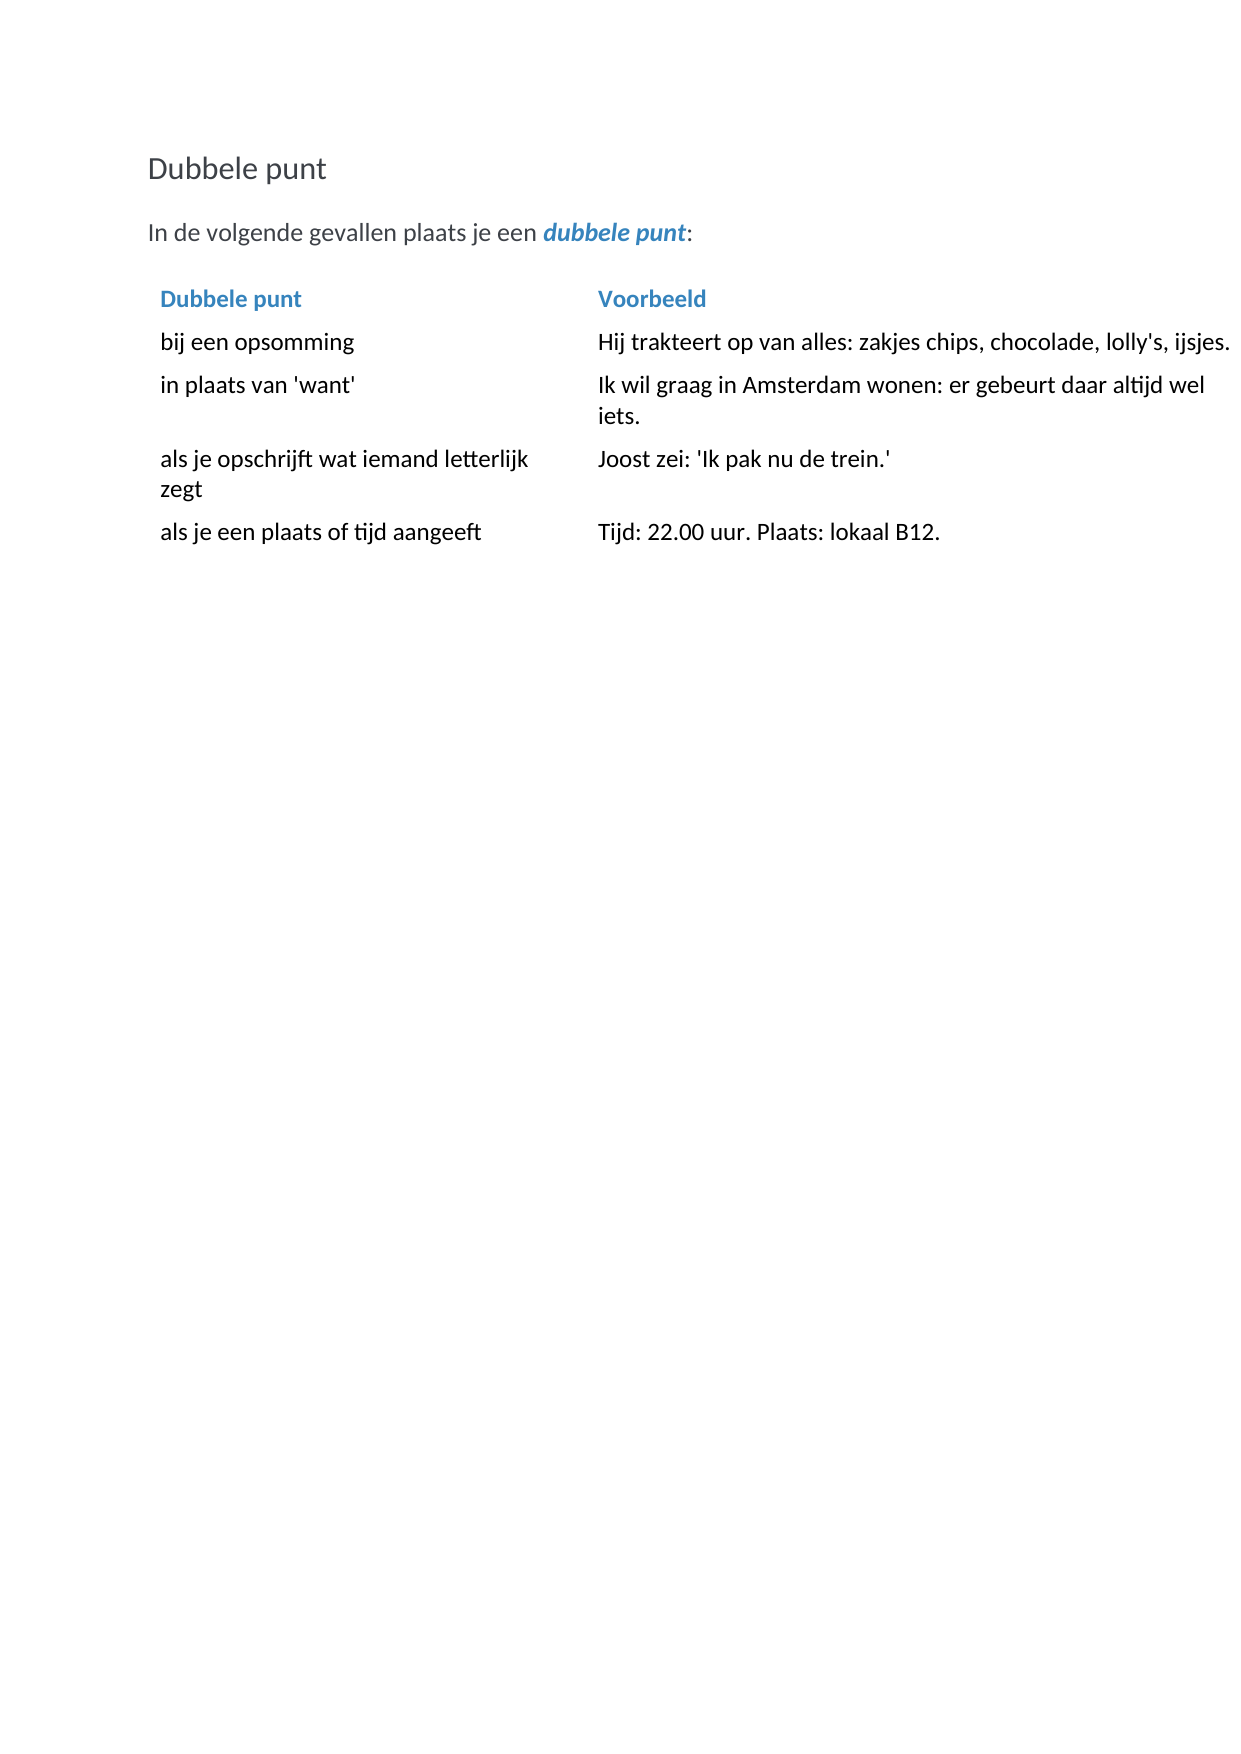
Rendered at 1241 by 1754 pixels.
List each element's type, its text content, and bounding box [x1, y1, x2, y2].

table_cell als je een plaats of tijd aangeeft [148, 510, 585, 553]
table_cell Tijd: 22.00 uur. Plaats: lokaal B12. [585, 510, 1240, 553]
table_cell als je opschrijft wat iemand letterlijk zegt [148, 437, 585, 510]
table_cell Hij trakteert op van alles: zakjes chips, chocolade, lolly's, ijsjes. [585, 320, 1240, 363]
table_cell Ik wil graag in Amsterdam wonen: er gebeurt daar altijd wel iets. [585, 363, 1240, 437]
table_header Voorbeeld [585, 277, 1240, 320]
text Dubbele punt [148, 148, 1093, 187]
table_cell bij een opsomming [148, 320, 585, 363]
table_cell in plaats van 'want' [148, 363, 585, 437]
table_header Dubbele punt [148, 277, 585, 320]
table_cell Joost zei: 'Ik pak nu de trein.' [585, 437, 1240, 510]
text In de volgende gevallen plaats je een dubbele punt: [148, 216, 1093, 248]
